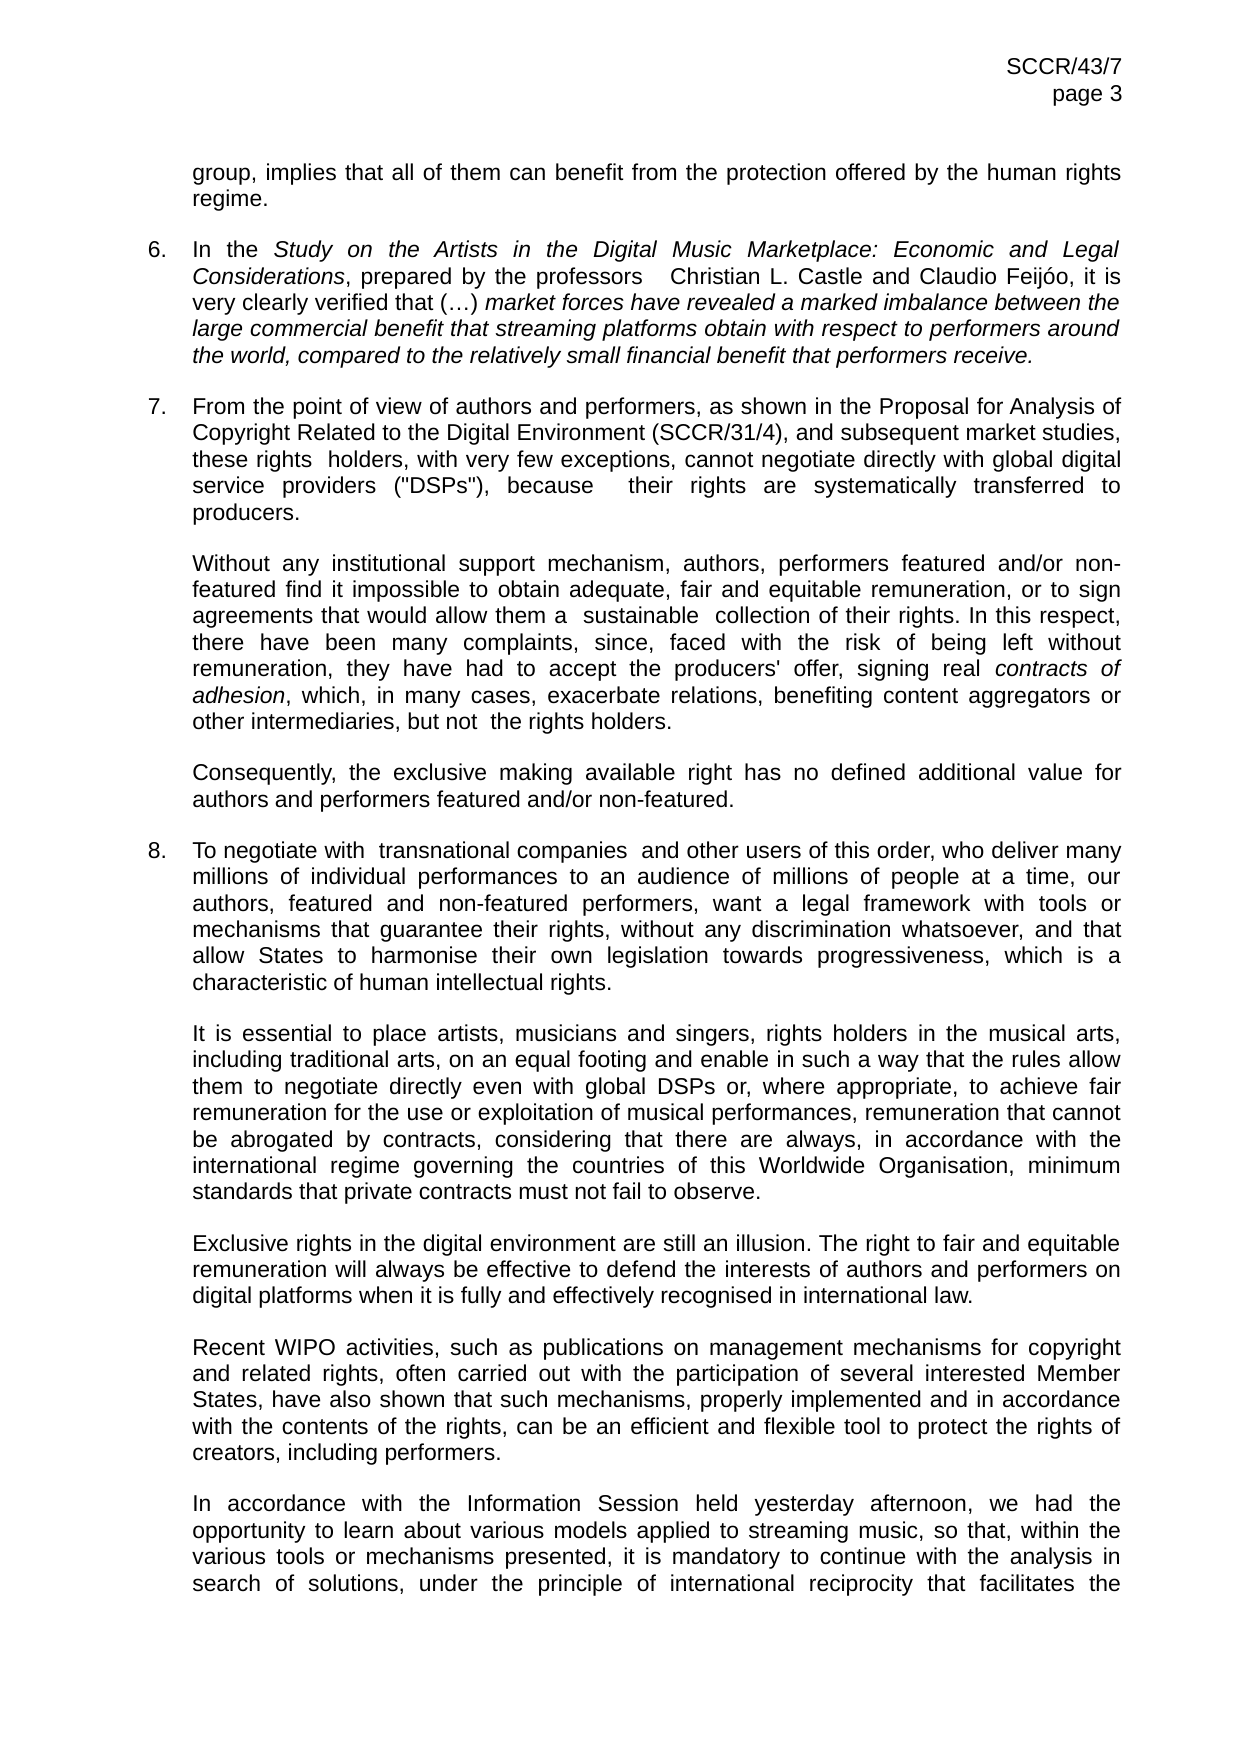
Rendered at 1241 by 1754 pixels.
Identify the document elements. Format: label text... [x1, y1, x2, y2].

list To negotiate with transnational companies and other users of this order, who deliver many millions of individual performances to an audience of millions of people at a time, our authors, featured and non-featured performers, want a legal framework with tools or mechanisms that guarantee their rights, without any discrimination whatsoever, and that allow States to harmonise their own legislation towards progressiveness, which is a characteristic of human intellectual rights. [148, 837, 1122, 995]
text Recent WIPO activities, such as publications on management mechanisms for copyright and related rights, often carried out with the participation of several interested Member States, have also shown that such mechanisms, properly implemented and in accordance with the contents of the rights, can be an efficient and flexible tool to protect the rights of creators, including performers. [192, 1334, 1122, 1465]
list From the point of view of authors and performers, as shown in the Proposal for Analysis of Copyright Related to the Digital Environment (SCCR/31/4), and subsequent market studies, these rights holders, with very few exceptions, cannot negotiate directly with global digital service providers ("DSPs"), because their rights are systematically transferred to producers. [148, 393, 1122, 525]
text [192, 158, 1122, 211]
text Without any institutional support mechanism, authors, performers featured and/or non-featured find it impossible to obtain adequate, fair and equitable remuneration, or to sign agreements that would allow them a sustainable collection of their rights. In this respect, there have been many complaints, since, faced with the risk of being left without remuneration, they have had to accept the producers' offer, signing real contracts of adhesion, which, in many cases, exacerbate relations, benefiting content aggregators or other intermediaries, but not the rights holders. [192, 550, 1122, 734]
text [192, 1490, 1122, 1596]
text Exclusive rights in the digital environment are still an illusion. The right to fair and equitable remuneration will always be effective to defend the interests of authors and performers on digital platforms when it is fully and effectively recognised in international law. [192, 1229, 1122, 1309]
text Consequently, the exclusive making available right has no defined additional value for authors and performers featured and/or non-featured. [192, 759, 1122, 812]
text It is essential to place artists, musicians and singers, rights holders in the musical arts, including traditional arts, on an equal footing and enable in such a way that the rules allow them to negotiate directly even with global DSPs or, where appropriate, to achieve fair remuneration for the use or exploitation of musical performances, remuneration that cannot be abrogated by contracts, considering that there are always, in accordance with the international regime governing the countries of this Worldwide Organisation, minimum standards that private contracts must not fail to observe. [192, 1020, 1122, 1204]
list In the Study on the Artists in the Digital Music Marketplace: Economic and Legal Considerations, prepared by the professors Christian L. Castle and Claudio Feijóo, it is very clearly verified that (…) market forces have revealed a marked imbalance between the large commercial benefit that streaming platforms obtain with respect to performers around the world, compared to the relatively small financial benefit that performers receive. [148, 236, 1122, 368]
